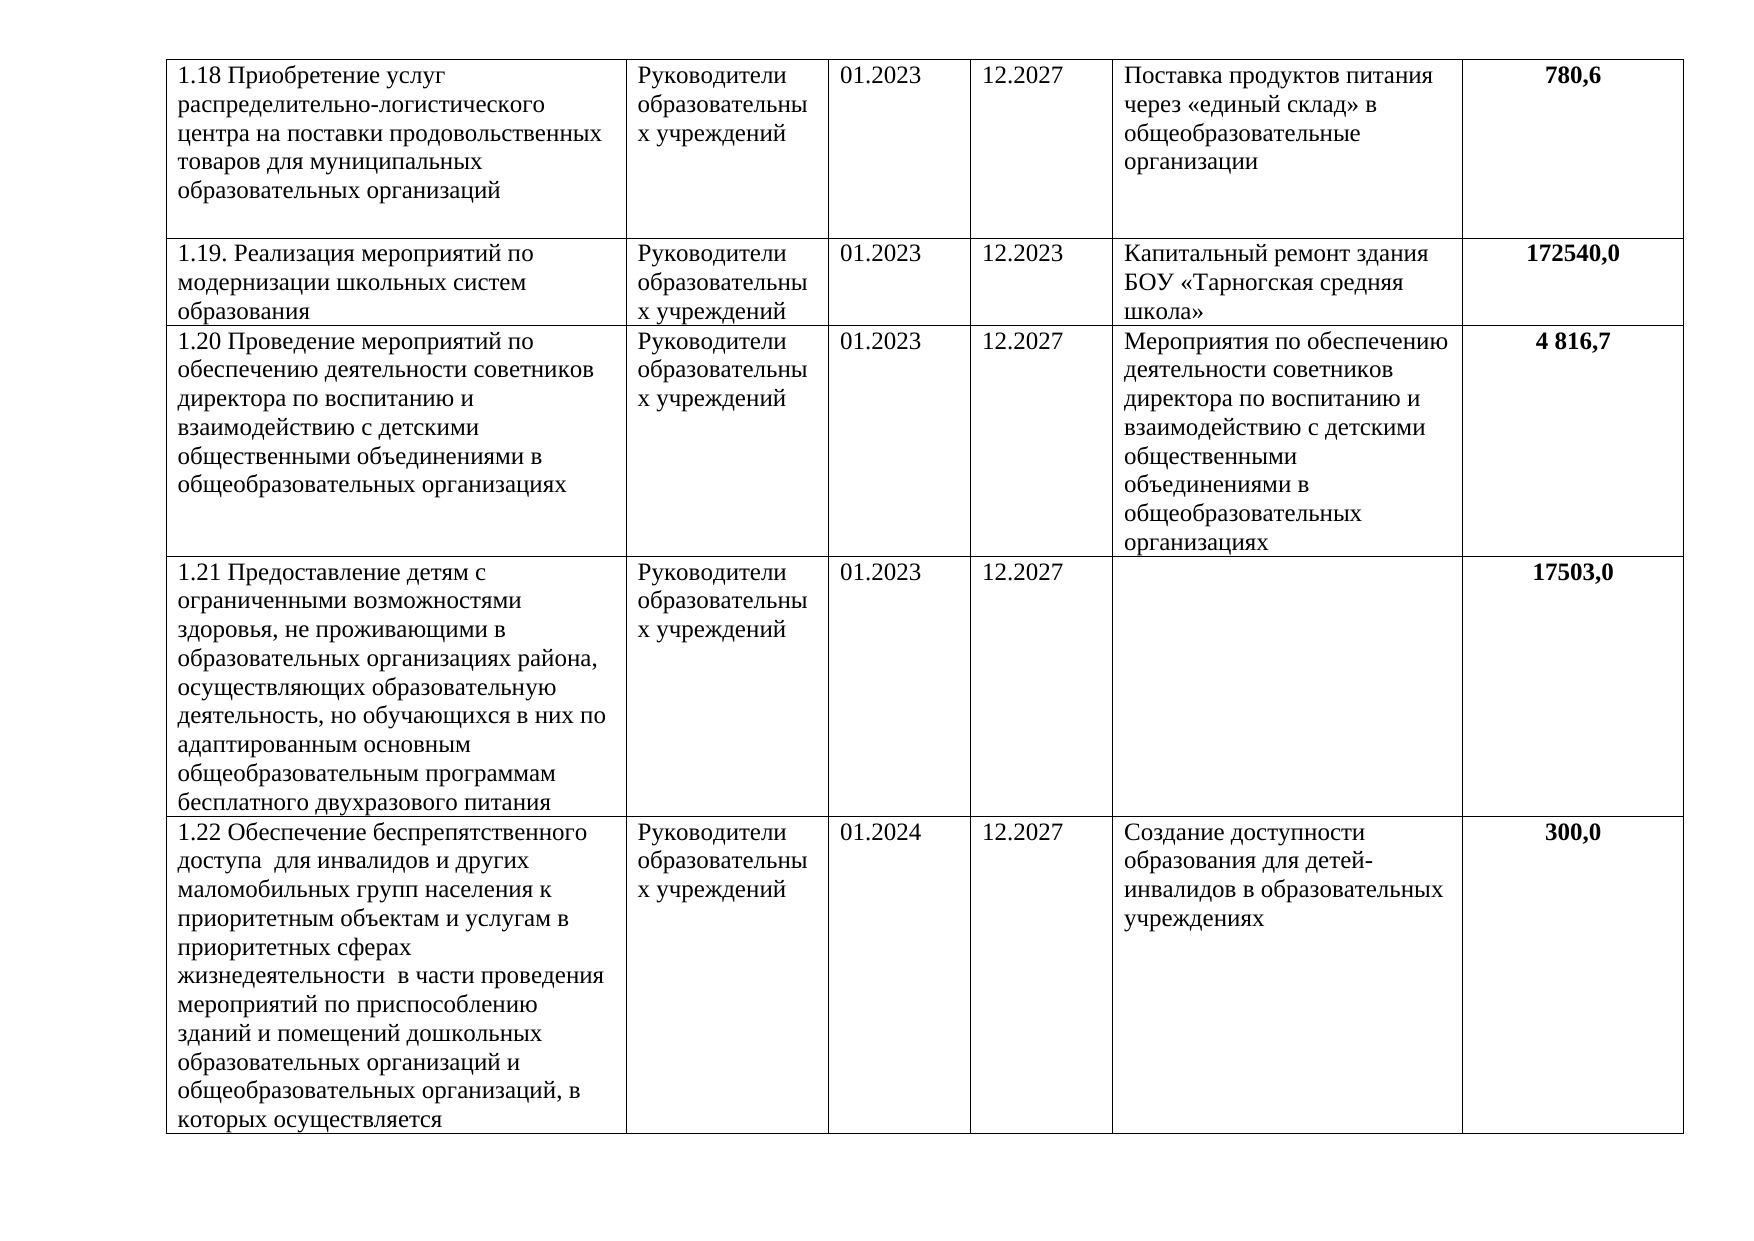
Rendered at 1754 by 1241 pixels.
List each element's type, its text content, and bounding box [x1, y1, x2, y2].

table_cell 01.2023 [829, 557, 970, 816]
table_cell Поставка продуктов питания через «единый склад» в общеобразовательные организации [1113, 60, 1462, 237]
table_cell 01.2024 [829, 817, 970, 1133]
table_cell Руководители образовательных учреждений [627, 326, 828, 556]
table_cell 1.19. Реализация мероприятий по модернизации школьных систем образования [167, 239, 626, 325]
table_cell 300,0 [1463, 817, 1683, 1133]
table_cell 780,6 [1463, 60, 1683, 237]
table_cell 01.2023 [829, 60, 970, 237]
table_cell 12.2027 [971, 817, 1112, 1133]
table_cell 17503,0 [1463, 557, 1683, 816]
table_cell 12.2027 [971, 60, 1112, 237]
table_cell 1.18 Приобретение услуг распределительно-логистического центра на поставки продовольственных товаров для муниципальных образовательных организаций [167, 60, 626, 237]
table_cell Руководители образовательных учреждений [627, 557, 828, 816]
table_cell 01.2023 [829, 239, 970, 325]
table_cell 12.2023 [971, 239, 1112, 325]
table_cell Руководители образовательных учреждений [627, 239, 828, 325]
table_cell Мероприятия по обеспечению деятельности советников директора по воспитанию и взаимодействию с детскими общественными объединениями в общеобразовательных организациях [1113, 326, 1462, 556]
table_cell Капитальный ремонт здания БОУ «Тарногская средняя школа» [1113, 239, 1462, 325]
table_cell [627, 60, 828, 237]
table_cell 1.21 Предоставление детям с ограниченными возможностями здоровья, не проживающими в образовательных организациях района, осуществляющих образовательную деятельность, но обучающихся в них по адаптированным основным общеобразовательным программам бесплатного двухразового питания [167, 557, 626, 816]
table_cell 12.2027 [971, 557, 1112, 816]
table_cell 1.20 Проведение мероприятий по обеспечению деятельности советников директора по воспитанию и взаимодействию с детскими общественными объединениями в общеобразовательных организациях [167, 326, 626, 556]
table_cell 01.2023 [829, 326, 970, 556]
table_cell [1113, 817, 1462, 1133]
table_cell [1113, 557, 1462, 816]
table_cell 172540,0 [1463, 239, 1683, 325]
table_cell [167, 817, 626, 1133]
table_cell 4 816,7 [1463, 326, 1683, 556]
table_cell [627, 817, 828, 1133]
table_cell 12.2027 [971, 326, 1112, 556]
